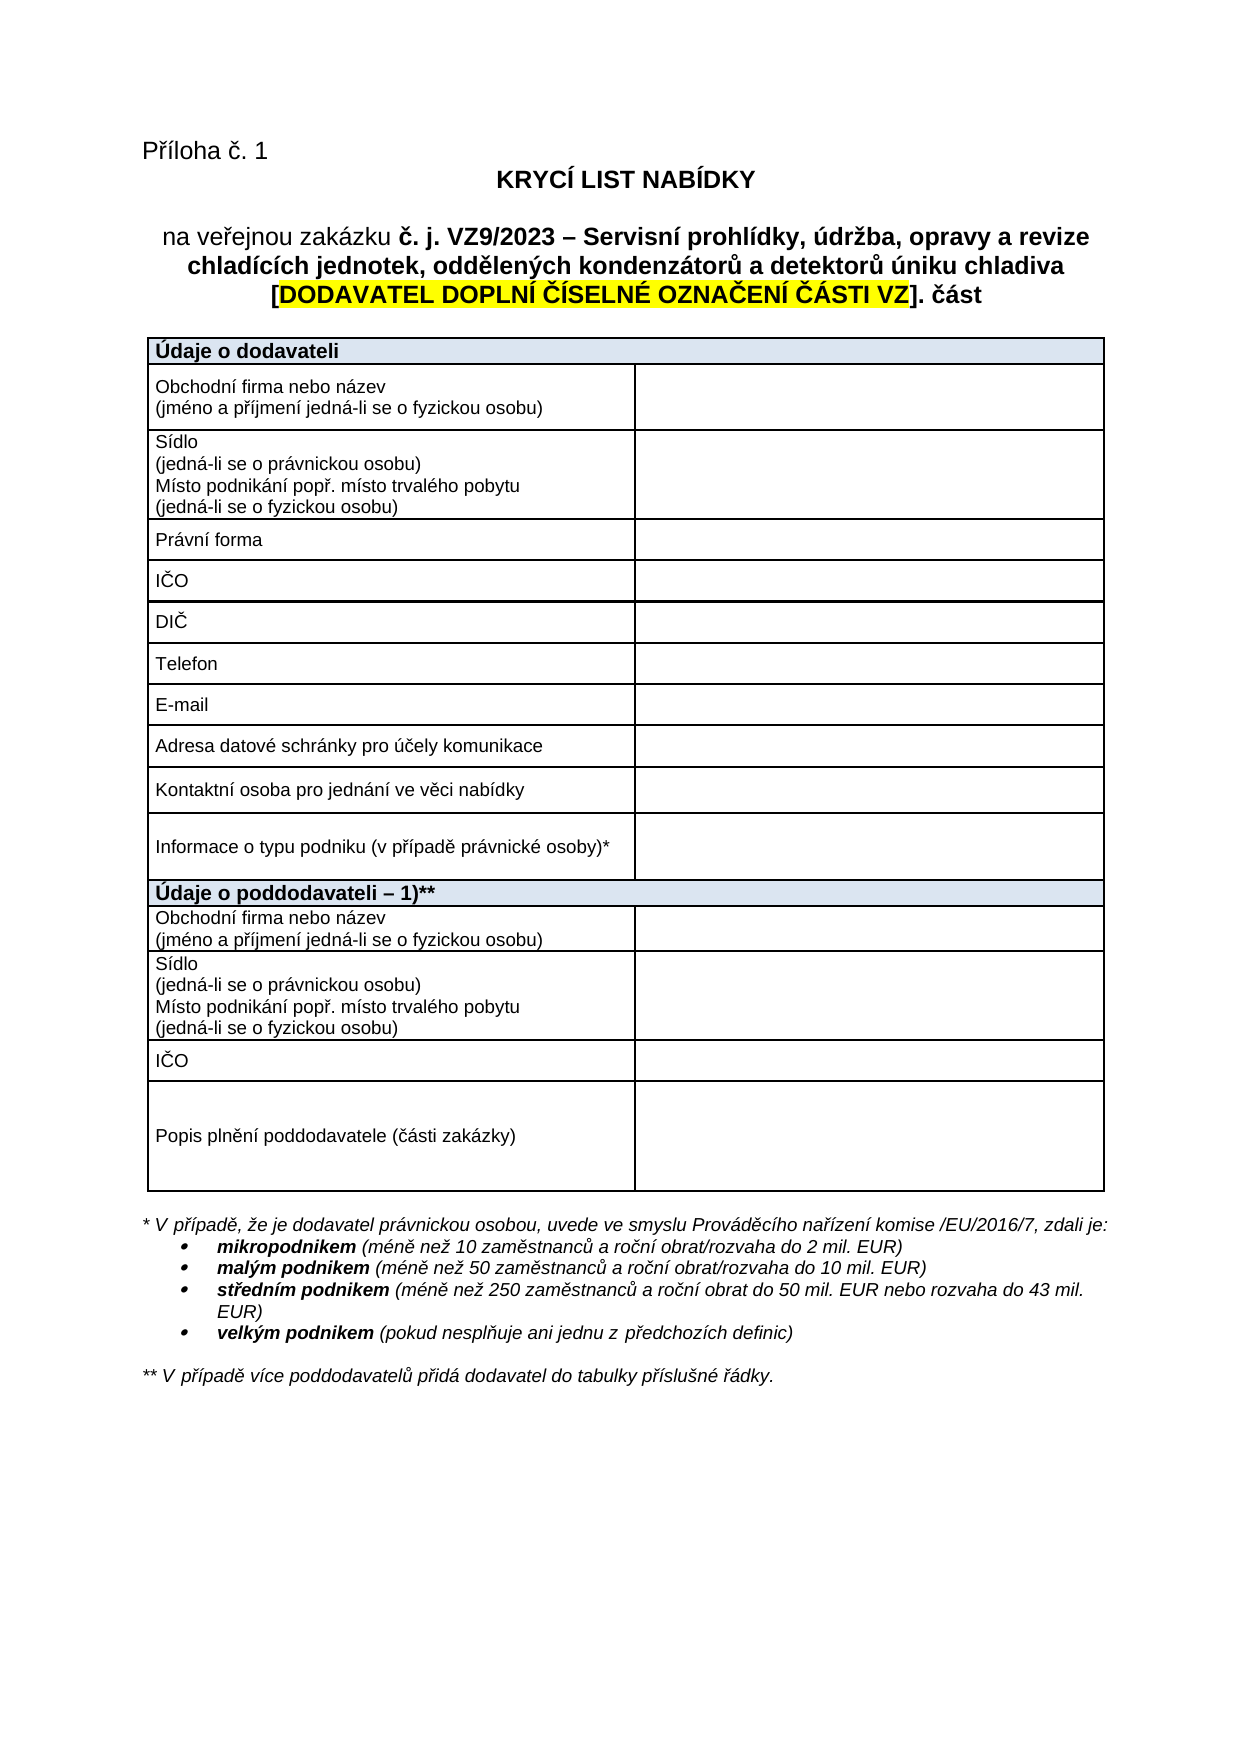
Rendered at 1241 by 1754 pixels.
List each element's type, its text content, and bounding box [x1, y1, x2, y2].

table_cell [636, 365, 1103, 429]
table_cell E-mail [149, 685, 634, 724]
table_cell [636, 814, 1103, 879]
table_cell [636, 1082, 1103, 1190]
table_cell IČO [149, 1041, 634, 1080]
list mikropodnikem (méně než 10 zaměstnanců a roční obrat/rozvaha do 2 mil. EUR) [179, 1235, 1110, 1257]
table_cell [636, 520, 1103, 559]
table_cell DIČ [149, 603, 634, 642]
table_cell Telefon [149, 644, 634, 683]
table_cell Adresa datové schránky pro účely komunikace [149, 726, 634, 766]
list malým podnikem (méně než 50 zaměstnanců a roční obrat/rozvaha do 10 mil. EUR) [179, 1257, 1110, 1279]
table_cell [636, 685, 1103, 724]
table_cell [636, 603, 1103, 642]
table_cell Obchodní firma nebo název (jméno a příjmení jedná-li se o fyzickou osobu) [149, 907, 634, 950]
table_cell IČO [149, 561, 634, 600]
table_cell Údaje o poddodavateli – 1)** [149, 881, 1103, 905]
table_cell Obchodní firma nebo název (jméno a příjmení jedná-li se o fyzickou osobu) [149, 365, 634, 429]
list velkým podnikem (pokud nesplňuje ani jednu z předchozích definic) [179, 1322, 1110, 1344]
text Příloha č. 1 [142, 136, 1110, 164]
table_cell [636, 726, 1103, 766]
table_cell [636, 561, 1103, 600]
text * V případě, že je dodavatel právnickou osobou, uvede ve smyslu Prováděcího nařízení komise /EU/2016/7, zdali je: [142, 1214, 1110, 1235]
table_cell Informace o typu podniku (v případě právnické osoby)* [149, 814, 634, 879]
table_cell Popis plnění poddodavatele (části zakázky) [149, 1082, 634, 1190]
table_cell [636, 431, 1103, 518]
table_cell Sídlo (jedná-li se o právnickou osobu) Místo podnikání popř. místo trvalého pobytu (jedná-li se o fyzickou osobu) [149, 431, 634, 518]
table_cell Sídlo (jedná-li se o právnickou osobu) Místo podnikání popř. místo trvalého pobytu (jedná-li se o fyzickou osobu) [149, 952, 634, 1038]
table_cell [636, 768, 1103, 812]
table_cell Právní forma [149, 520, 634, 559]
list středním podnikem (méně než 250 zaměstnanců a roční obrat do 50 mil. EUR nebo rozvaha do 43 mil. EUR) [179, 1279, 1110, 1322]
text ** V případě více poddodavatelů přidá dodavatel do tabulky příslušné řádky. [142, 1365, 1110, 1387]
table_cell [636, 1041, 1103, 1080]
text na veřejnou zakázku č. j. VZ9/2023 – Servisní prohlídky, údržba, opravy a revize chladících jednotek, oddělených kondenzátorů a detektorů úniku chladiva [DODAVATEL DOPLNÍ ČÍSELNÉ OZNAČENÍ ČÁSTI VZ]. část [142, 222, 1110, 308]
text KRYCÍ LIST NABÍDKY [142, 164, 1110, 193]
table_cell Kontaktní osoba pro jednání ve věci nabídky [149, 768, 634, 812]
table_cell [636, 907, 1103, 950]
table_header Údaje o dodavateli [149, 339, 1103, 363]
table_cell [636, 644, 1103, 683]
table_cell [636, 952, 1103, 1038]
